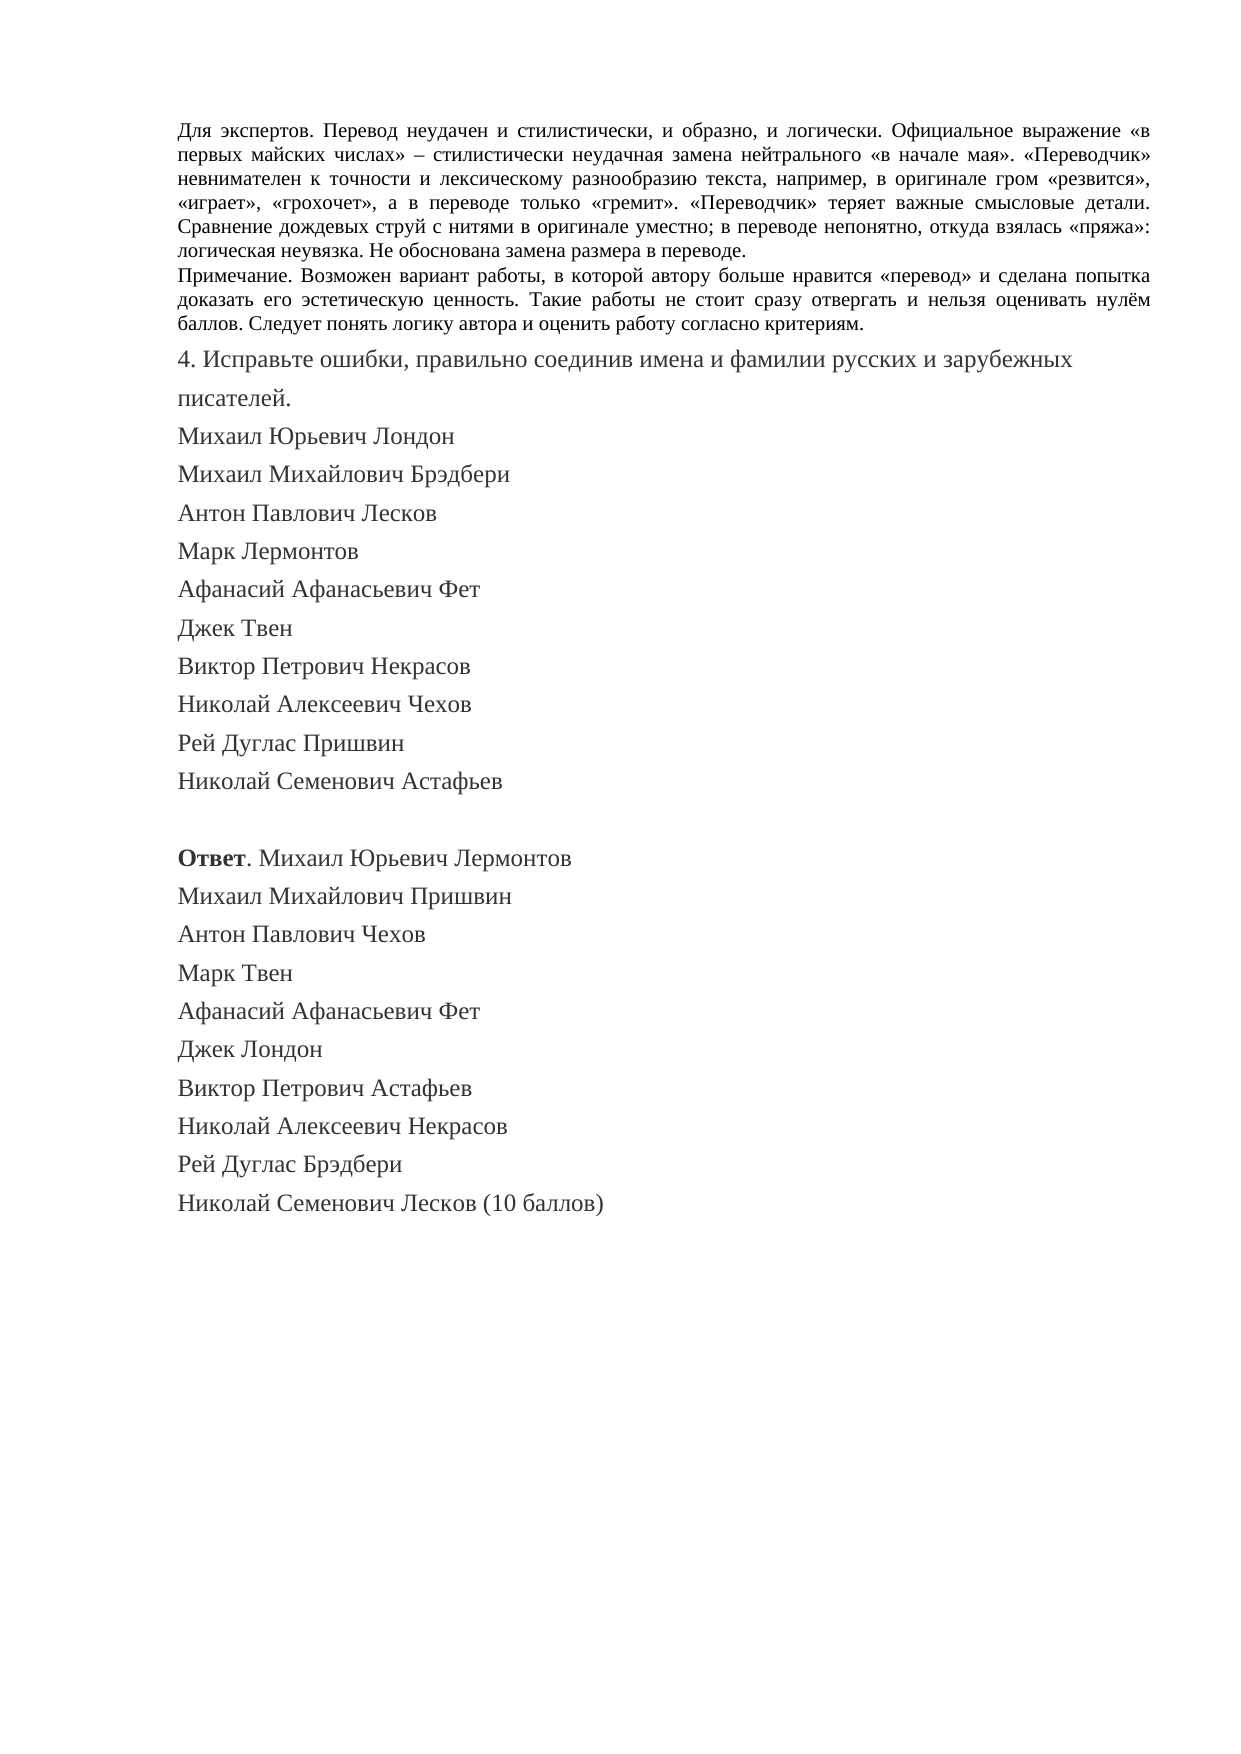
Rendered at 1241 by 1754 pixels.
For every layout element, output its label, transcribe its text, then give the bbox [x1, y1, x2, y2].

text Для экспертов. Перевод неудачен и стилистически, и образно, и логически. Официальное выражение «в первых майских числах» – стилистически неудачная замена нейтрального «в начале мая». «Переводчик» невнимателен к точности и лексическому разнообразию текста, например, в оригинале гром «резвится», «играет», «грохочет», а в переводе только «гремит». «Переводчик» теряет важные смысловые детали. Сравнение дождевых струй с нитями в оригинале уместно; в переводе непонятно, откуда взялась «пряжа»: логическая неувязка. Не обоснована замена размера в переводе. [177, 118, 1152, 262]
text Ответ. Михаил Юрьевич Лермонтов Михаил Михайлович Пришвин Антон Павлович Чехов Марк Твен Афанасий Афанасьевич Фет Джек Лондон Виктор Петрович Астафьев Николай Алексеевич Некрасов Рей Дуглас Брэдбери Николай Семенович Лесков (10 баллов) [177, 833, 1152, 1216]
text 4. Исправьте ошибки, правильно соединив имена и фамилии русских и зарубежных писателей. Михаил Юрьевич Лондон Михаил Михайлович Брэдбери Антон Павлович Лесков Марк Лермонтов Афанасий Афанасьевич Фет Джек Твен Виктор Петрович Некрасов Николай Алексеевич Чехов Рей Дуглас Пришвин Николай Семенович Астафьев [177, 335, 1152, 795]
text Примечание. Возможен вариант работы, в которой автору больше нравится «перевод» и сделана попытка доказать его эстетическую ценность. Такие работы не стоит сразу отвергать и нельзя оценивать нулём баллов. Следует понять логику автора и оценить работу согласно критериям. [177, 262, 1152, 335]
